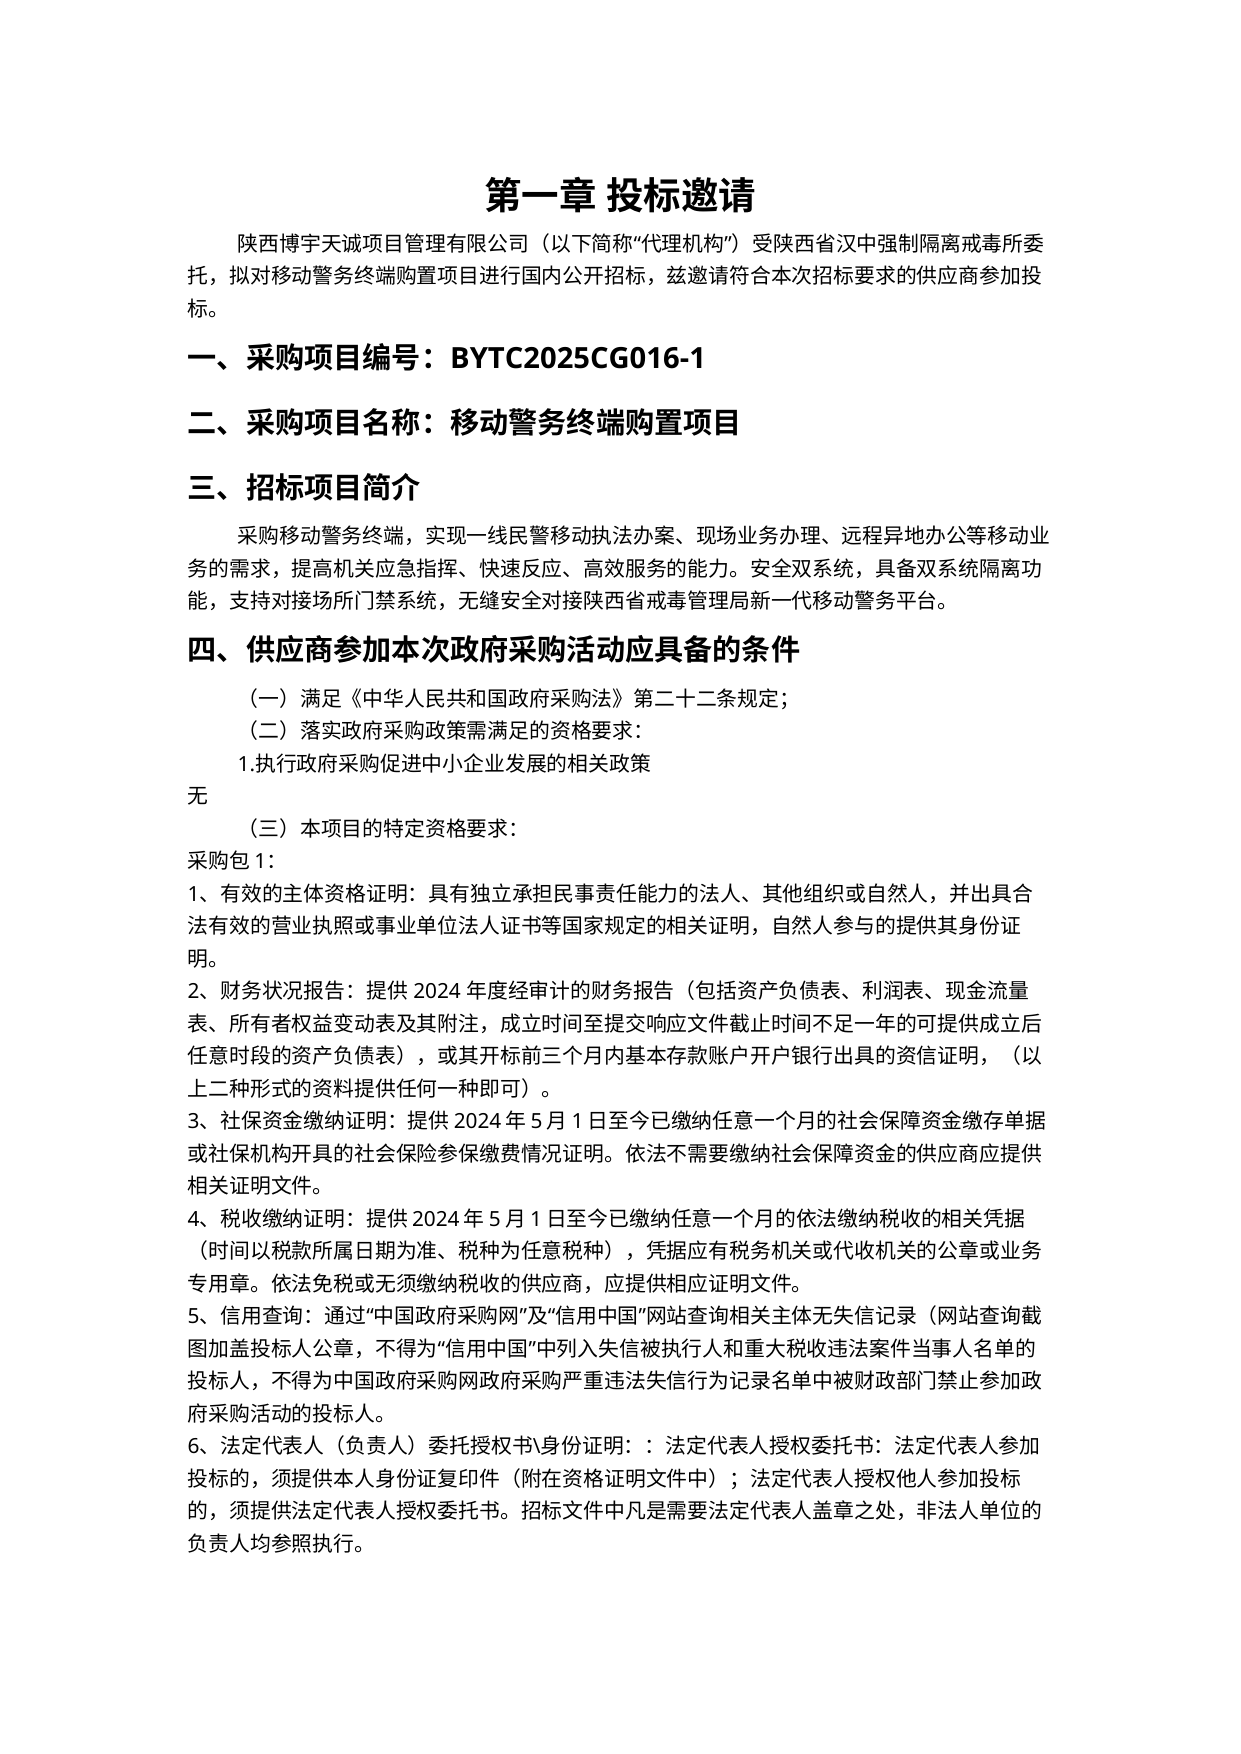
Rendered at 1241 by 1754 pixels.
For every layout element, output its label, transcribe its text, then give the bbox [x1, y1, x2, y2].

text 采购包1： [187, 844, 1053, 877]
text （二）落实政府采购政策需满足的资格要求： [187, 714, 1053, 747]
text 三、招标项目简介 [187, 454, 1053, 519]
text （一）满足《中华人民共和国政府采购法》第二十二条规定； [187, 682, 1053, 714]
text 无 [187, 779, 1053, 812]
text 四、供应商参加本次政府采购活动应具备的条件 [187, 617, 1053, 682]
text 陕西博宇天诚项目管理有限公司（以下简称“代理机构”）受陕西省汉中强制隔离戒毒所委托，拟对移动警务终端购置项目进行国内公开招标，兹邀请符合本次招标要求的供应商参加投标。 [187, 227, 1053, 324]
text 1、有效的主体资格证明：具有独立承担民事责任能力的法人、其他组织或自然人，并出具合法有效的营业执照或事业单位法人证书等国家规定的相关证明，自然人参与的提供其身份证明。 [187, 877, 1053, 974]
text 3、社保资金缴纳证明：提供2024年5月1日至今已缴纳任意一个月的社会保障资金缴存单据或社保机构开具的社会保险参保缴费情况证明。依法不需要缴纳社会保障资金的供应商应提供相关证明文件。 [187, 1104, 1053, 1202]
text 4、税收缴纳证明：提供2024年5月1日至今已缴纳任意一个月的依法缴纳税收的相关凭据（时间以税款所属日期为准、税种为任意税种），凭据应有税务机关或代收机关的公章或业务专用章。依法免税或无须缴纳税收的供应商，应提供相应证明文件。 [187, 1202, 1053, 1299]
text 二、采购项目名称：移动警务终端购置项目 [187, 389, 1053, 454]
text 5、信用查询：通过“中国政府采购网”及“信用中国”网站查询相关主体无失信记录（网站查询截图加盖投标人公章，不得为“信用中国”中列入失信被执行人和重大税收违法案件当事人名单的投标人，不得为中国政府采购网政府采购严重违法失信行为记录名单中被财政部门禁止参加政府采购活动的投标人。 [187, 1299, 1053, 1429]
text 第一章 投标邀请 [187, 162, 1053, 227]
text 1.执行政府采购促进中小企业发展的相关政策 [187, 747, 1053, 779]
text 采购移动警务终端，实现一线民警移动执法办案、现场业务办理、远程异地办公等移动业务的需求，提高机关应急指挥、快速反应、高效服务的能力。安全双系统，具备双系统隔离功能，支持对接场所门禁系统，无缝安全对接陕西省戒毒管理局新一代移动警务平台。 [187, 519, 1053, 617]
text 2、财务状况报告：提供 2024 年度经审计的财务报告（包括资产负债表、利润表、现金流量表、所有者权益变动表及其附注，成立时间至提交响应文件截止时间不足一年的可提供成立后任意时段的资产负债表），或其开标前三个月内基本存款账户开户银行出具的资信证明，（以上二种形式的资料提供任何一种即可）。 [187, 974, 1053, 1104]
text 6、法定代表人（负责人）委托授权书\身份证明：：法定代表人授权委托书：法定代表人参加投标的，须提供本人身份证复印件（附在资格证明文件中）；法定代表人授权他人参加投标的，须提供法定代表人授权委托书。招标文件中凡是需要法定代表人盖章之处，非法人单位的负责人均参照执行。 [187, 1429, 1053, 1559]
text （三）本项目的特定资格要求： [187, 812, 1053, 844]
text 一、采购项目编号：BYTC2025CG016-1 [187, 324, 1053, 389]
